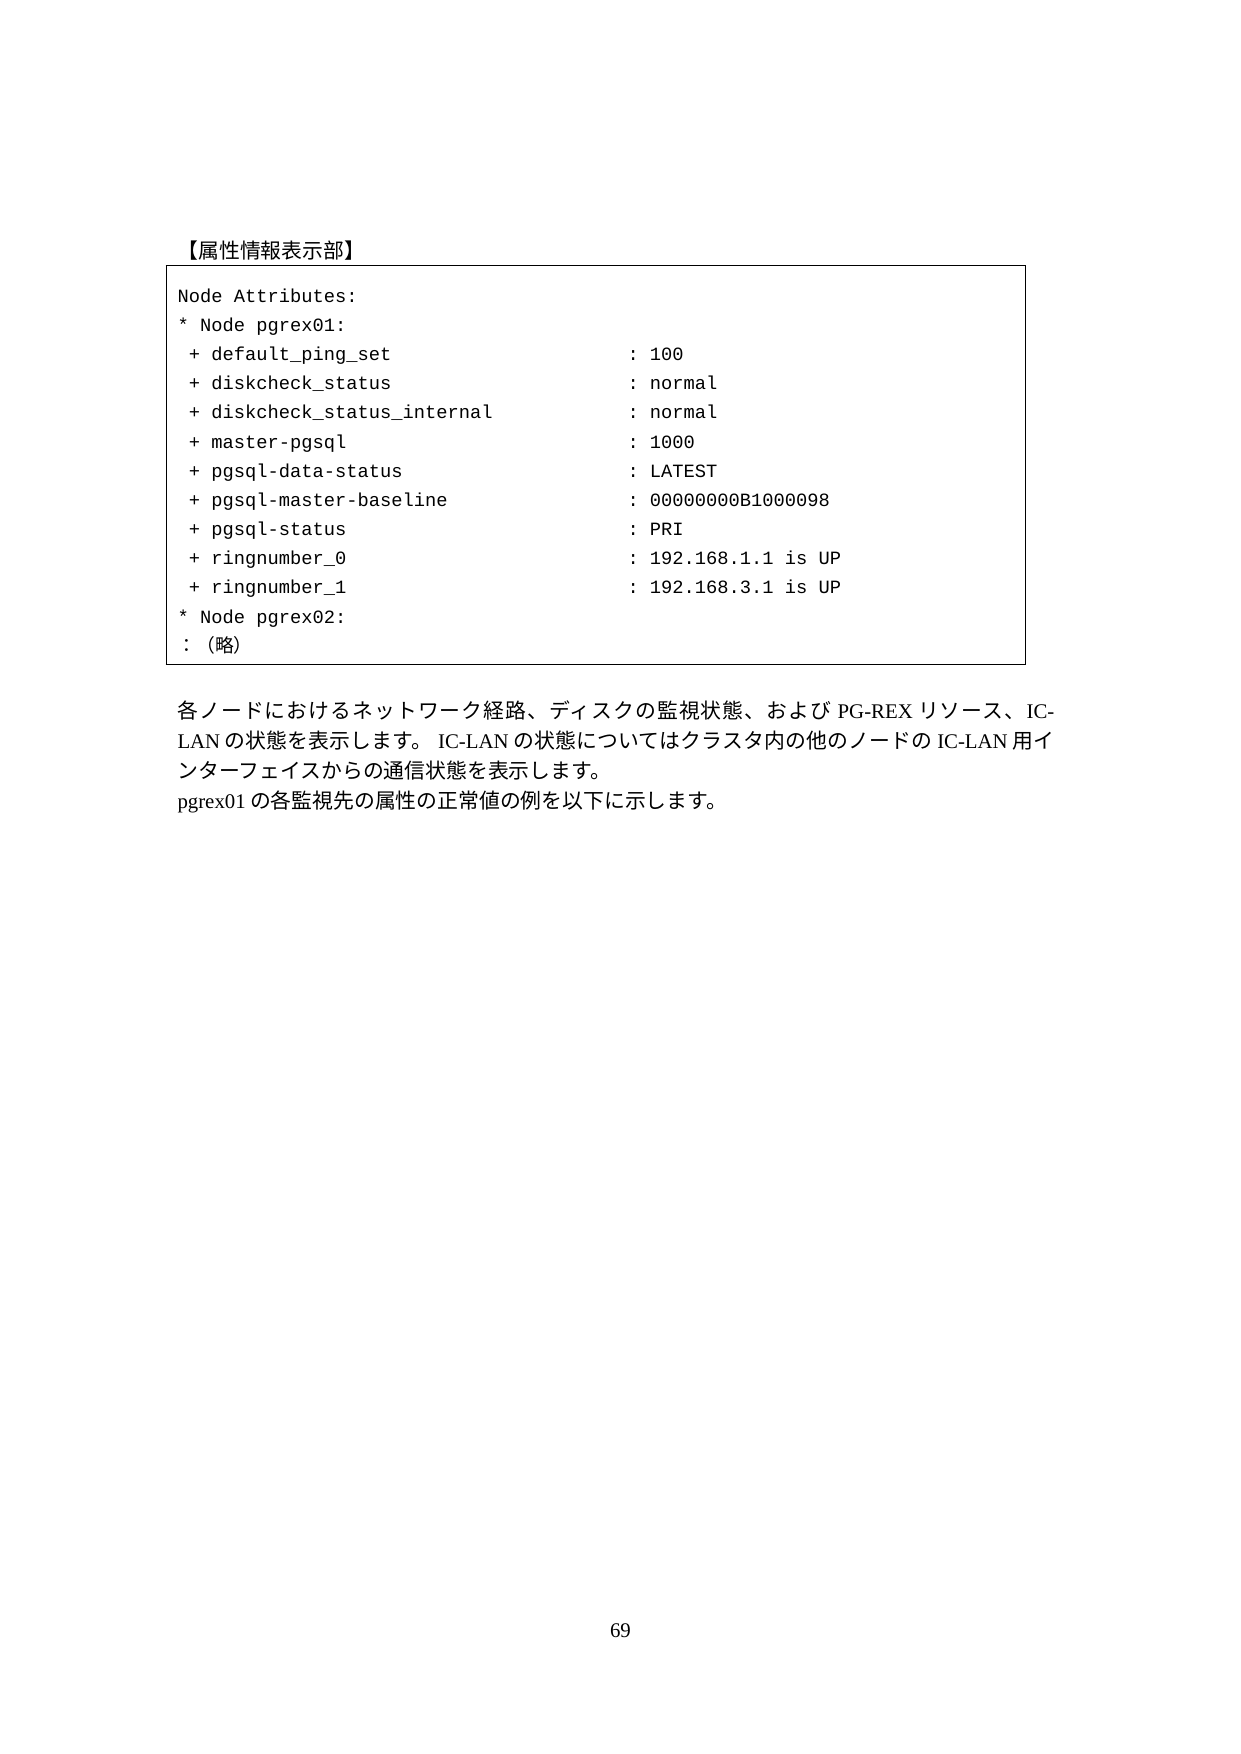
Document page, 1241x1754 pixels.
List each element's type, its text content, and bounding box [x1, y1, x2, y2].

table_header Node Attributes: * Node pgrex01: + default_ping_set : 100 + diskcheck_status : normal + diskcheck_status_internal : normal + master-pgsql : 1000 + pgsql-data-status : LATEST + pgsql-master-baseline : 00000000B1000098 + pgsql-status : PRI + ringnumber_0 : 192.168.1.1 is UP + ringnumber_1 : 192.168.3.1 is UP * Node pgrex02: ：（略） [167, 266, 1025, 664]
text 【属性情報表示部】 [177, 236, 1054, 265]
text 各ノードにおけるネットワーク経路、ディスクの監視状態、およびPG-REXリソース、IC-LANの状態を表示します。 IC-LANの状態についてはクラスタ内の他のノードのIC-LAN用インターフェイスからの通信状態を表示します。 [177, 694, 1054, 784]
text pgrex01の各監視先の属性の正常値の例を以下に示します。 [177, 784, 1054, 815]
